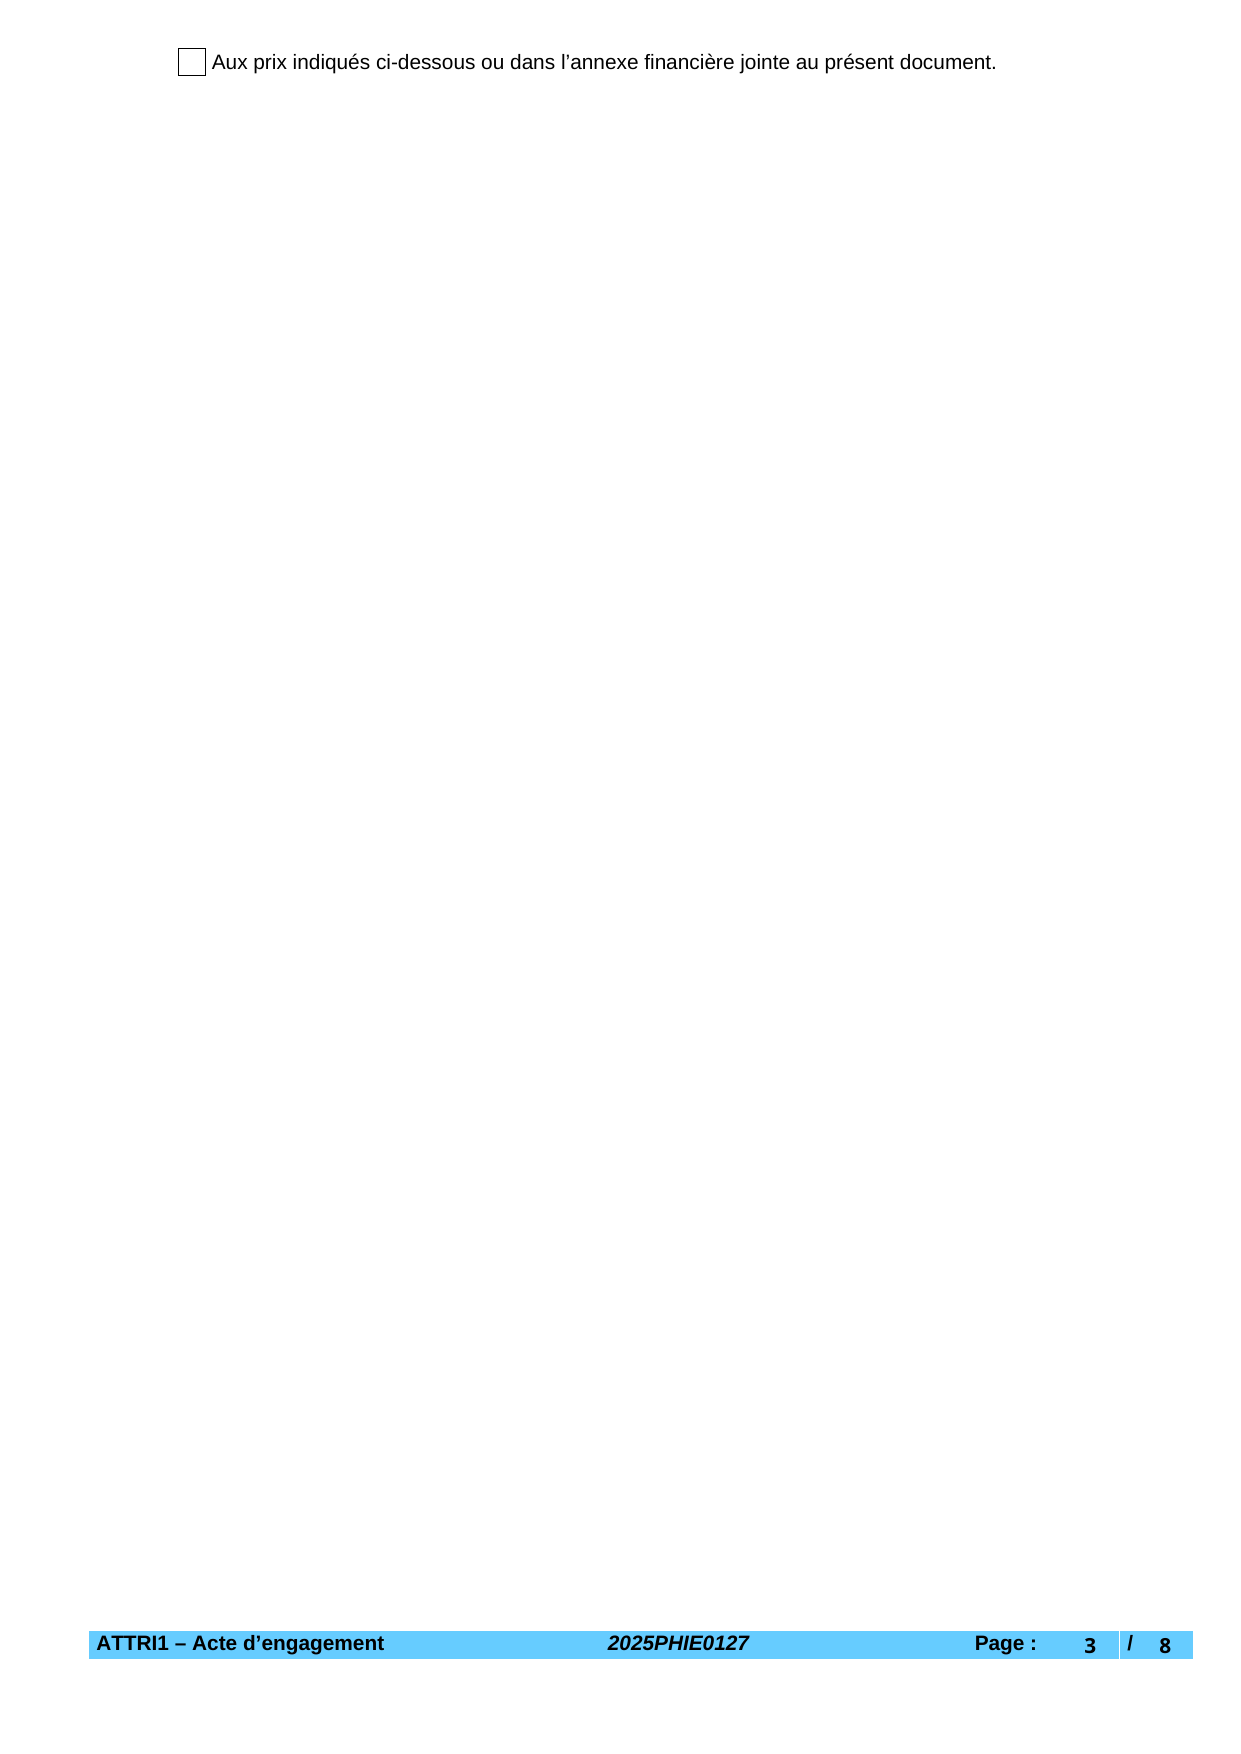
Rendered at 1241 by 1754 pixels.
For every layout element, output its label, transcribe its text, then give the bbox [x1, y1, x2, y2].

text Aux prix indiqués ci-dessous ou dans l’annexe financière jointe au présent document. [162, 47, 1152, 76]
